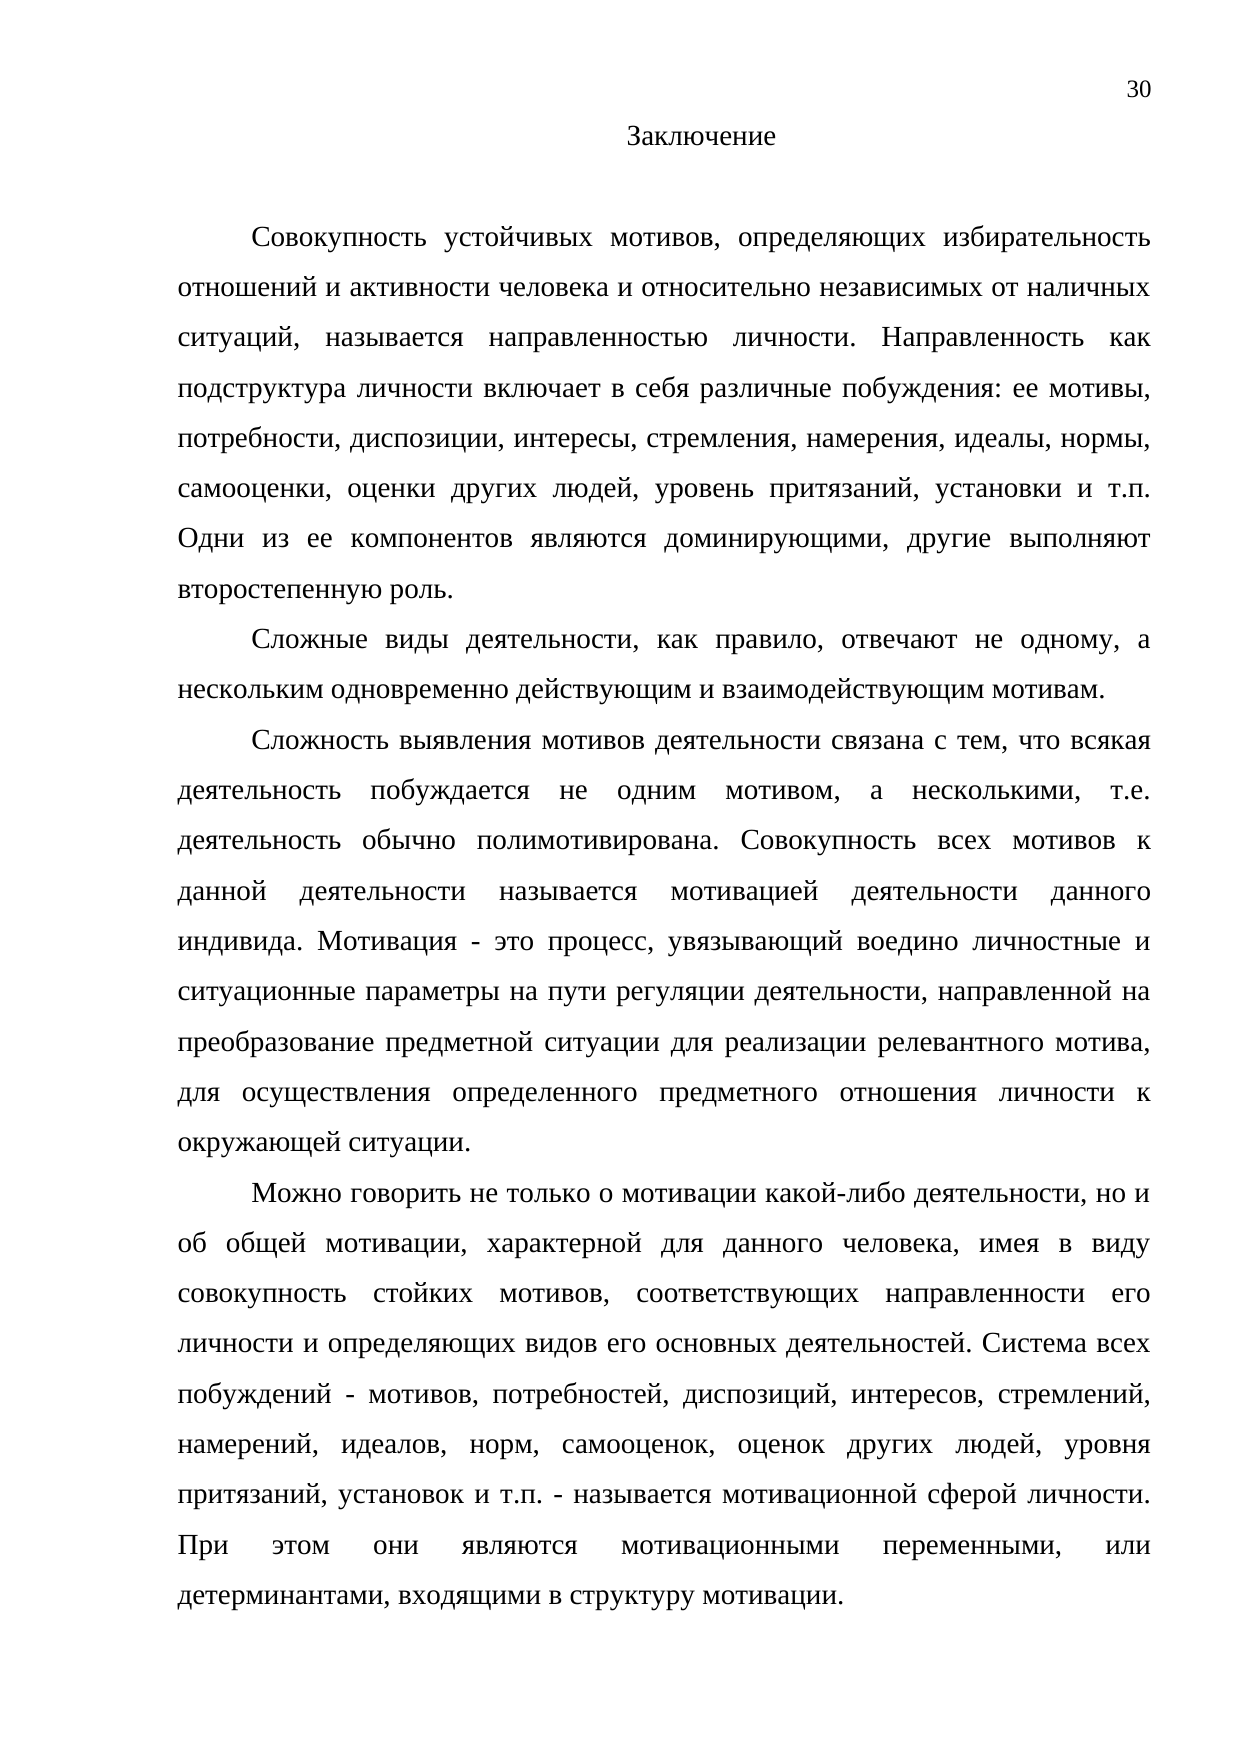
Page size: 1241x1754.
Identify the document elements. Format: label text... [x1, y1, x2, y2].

text Можно говорить не только о мотивации какой-либо деятельности, но и об общей мотивации, характерной для данного человека, имея в виду совокупность стойких мотивов, соответствующих направленности его личности и определяющих видов его основных деятельностей. Система всех побуждений - мотивов, потребностей, диспозиций, интересов, стремлений, намерений, идеалов, норм, самооценок, оценок других людей, уровня притязаний, установок и т.п. - называется мотивационной сферой личности. При этом они являются мотивационными переменными, или детерминантами, входящими в структуру мотивации. [177, 1175, 1152, 1611]
text Сложность выявления мотивов деятельности связана с тем, что всякая деятельность побуждается не одним мотивом, а несколькими, т.е. деятельность обычно полимотивирована. Совокупность всех мотивов к данной деятельности называется мотивацией деятельности данного индивида. Мотивация - это процесс, увязывающий воедино личностные и ситуационные параметры на пути регуляции деятельности, направленной на преобразование предметной ситуации для реализации релевантного мотива, для осуществления определенного предметного отношения личности к окружающей ситуации. [177, 722, 1152, 1158]
text Совокупность устойчивых мотивов, определяющих избирательность отношений и активности человека и относительно независимых от наличных ситуаций, называется направленностью личности. Направленность как подструктура личности включает в себя различные побуждения: ее мотивы, потребности, диспозиции, интересы, стремления, намерения, идеалы, нормы, самооценки, оценки других людей, уровень притязаний, установки и т.п. Одни из ее компонентов являются доминирующими, другие выполняют второстепенную роль. [177, 219, 1152, 604]
text Заключение [177, 118, 1152, 152]
text Сложные виды деятельности, как правило, отвечают не одному, а нескольким одновременно действующим и взаимодействующим мотивам. [177, 621, 1152, 705]
